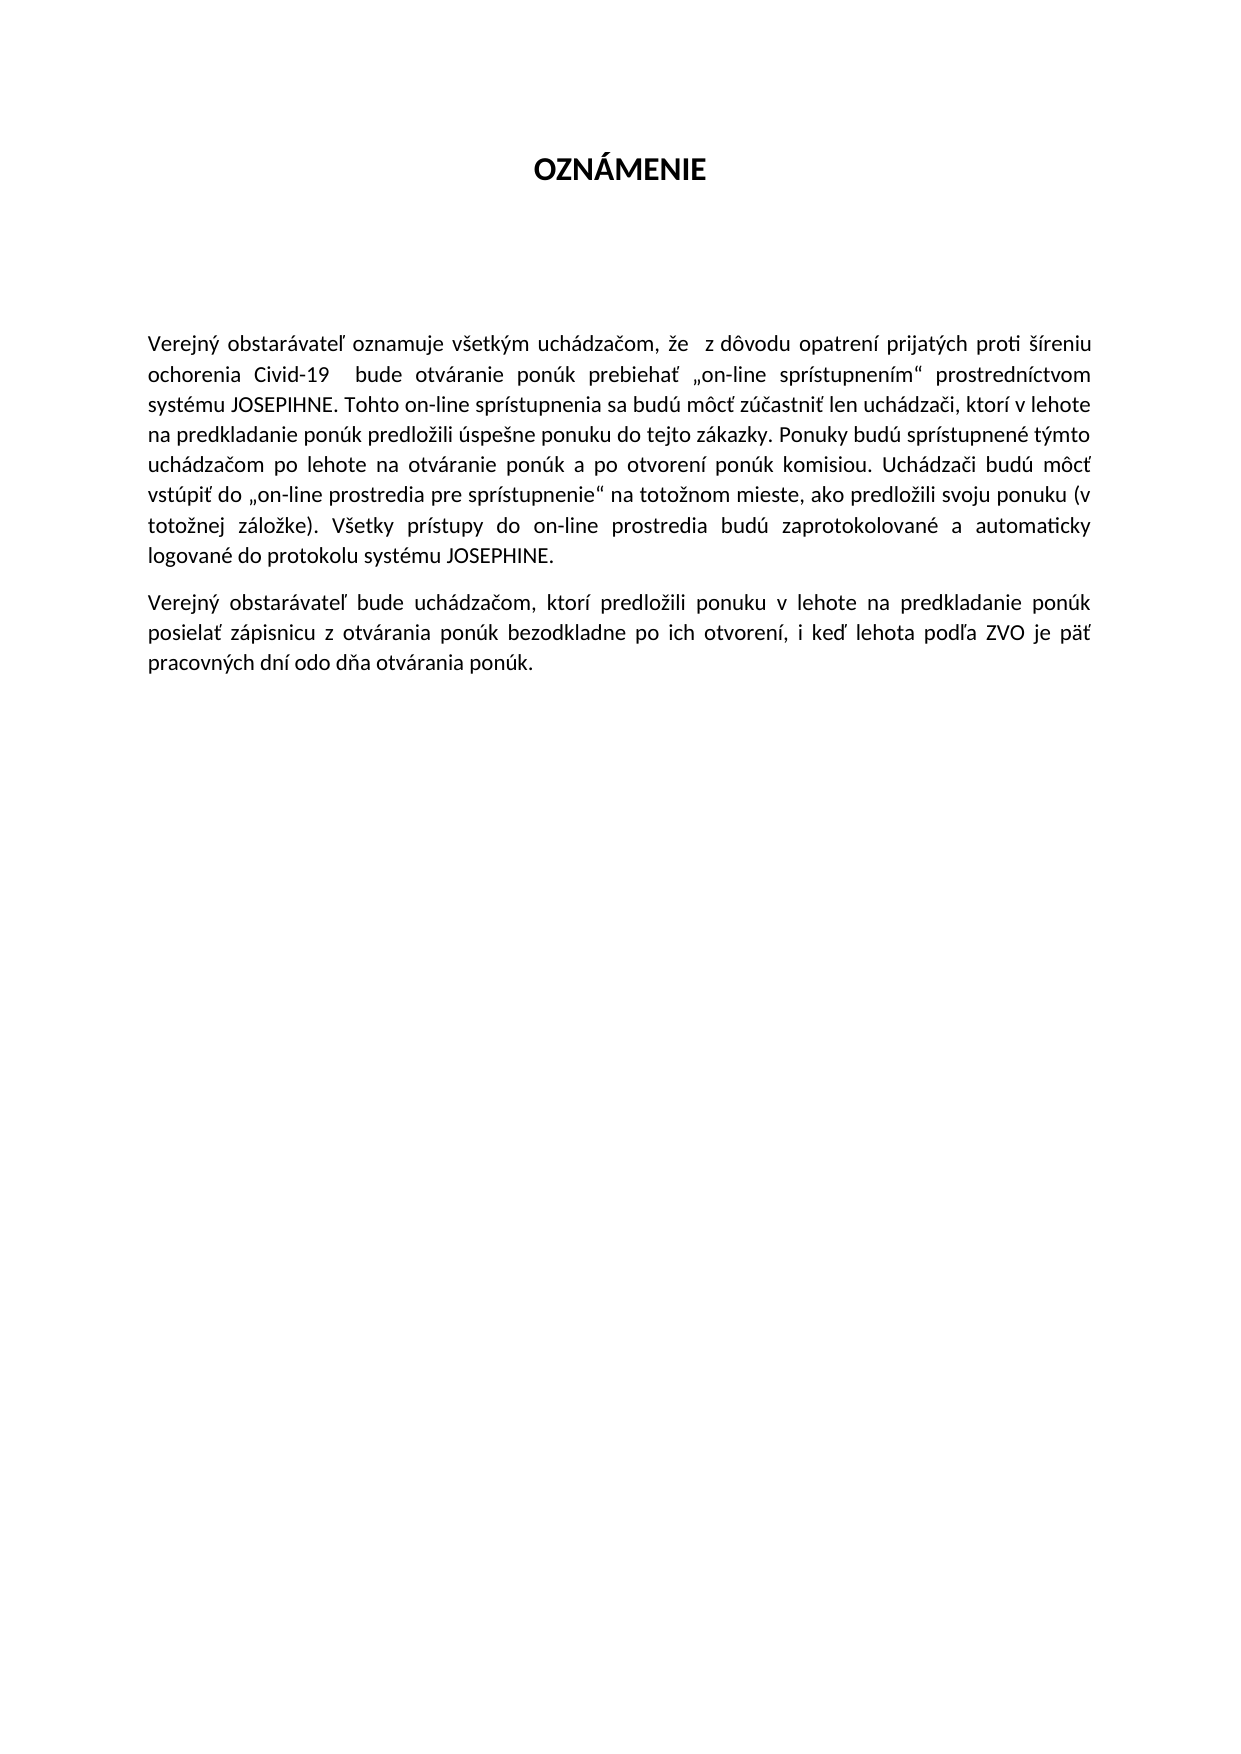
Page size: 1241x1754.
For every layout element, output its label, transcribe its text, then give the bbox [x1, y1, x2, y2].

text Verejný obstarávateľ oznamuje všetkým uchádzačom, že z dôvodu opatrení prijatých proti šíreniu ochorenia Civid-19 bude otváranie ponúk prebiehať „on-line sprístupnením“ prostredníctvom systému JOSEPIHNE. Tohto on-line sprístupnenia sa budú môcť zúčastniť len uchádzači, ktorí v lehote na predkladanie ponúk predložili úspešne ponuku do tejto zákazky. Ponuky budú sprístupnené týmto uchádzačom po lehote na otváranie ponúk a po otvorení ponúk komisiou. Uchádzači budú môcť vstúpiť do „on-line prostredia pre sprístupnenie“ na totožnom mieste, ako predložili svoju ponuku (v totožnej záložke). Všetky prístupy do on-line prostredia budú zaprotokolované a automaticky logované do protokolu systému JOSEPHINE. [148, 329, 1093, 569]
text Verejný obstarávateľ bude uchádzačom, ktorí predložili ponuku v lehote na predkladanie ponúk posielať zápisnicu z otvárania ponúk bezodkladne po ich otvorení, i keď lehota podľa ZVO je päť pracovných dní odo dňa otvárania ponúk. [148, 588, 1093, 676]
text OZNÁMENIE [148, 148, 1093, 188]
